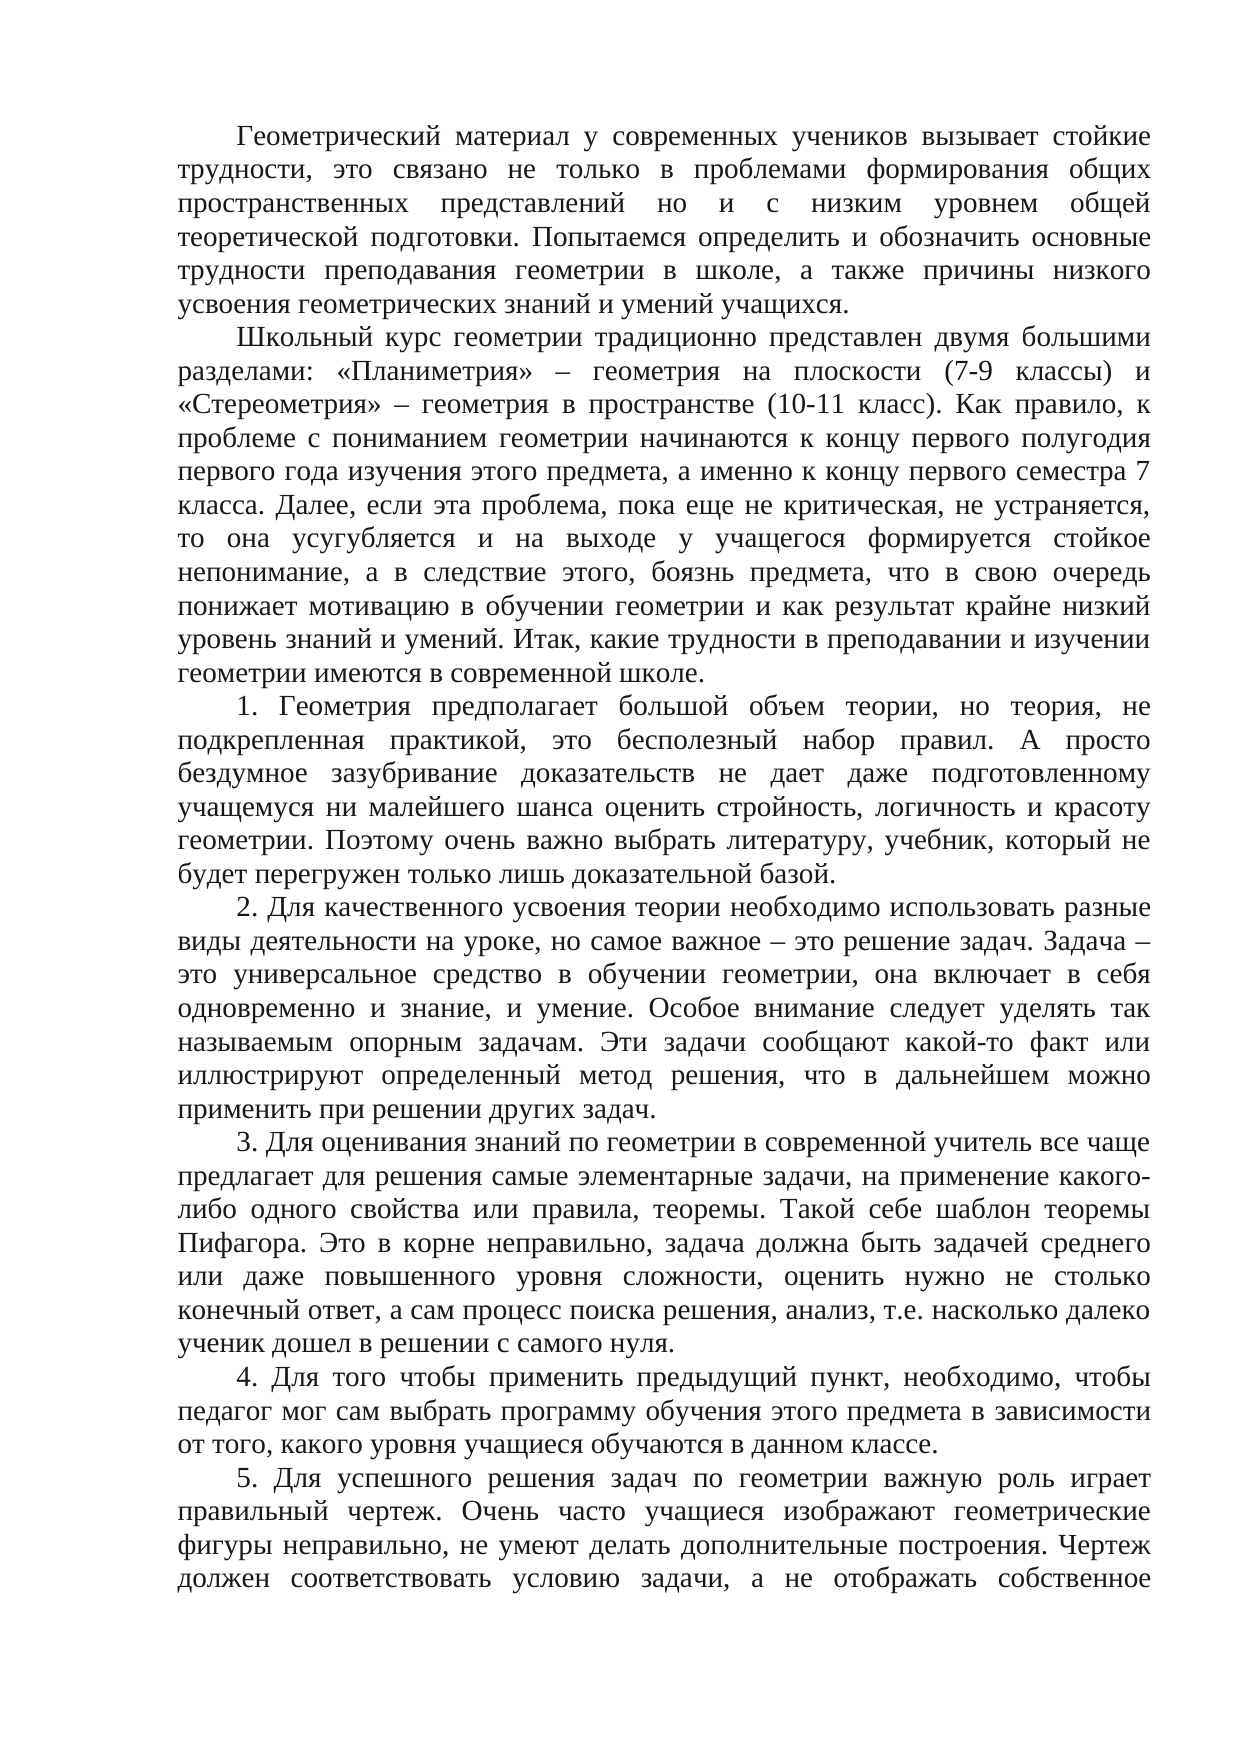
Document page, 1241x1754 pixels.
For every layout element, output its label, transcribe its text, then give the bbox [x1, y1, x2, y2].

text 4. Для того чтобы применить предыдущий пункт, необходимо, чтобы педагог мог сам выбрать программу обучения этого предмета в зависимости от того, какого уровня учащиеся обучаются в данном классе. [177, 1359, 1152, 1460]
text 3. Для оценивания знаний по геометрии в современной учитель все чаще предлагает для решения самые элементарные задачи, на применение какого-либо одного свойства или правила, теоремы. Такой себе шаблон теоремы Пифагора. Это в корне неправильно, задача должна быть задачей среднего или даже повышенного уровня сложности, оценить нужно не столько конечный ответ, а сам процесс поиска решения, анализ, т.е. насколько далеко ученик дошел в решении с самого нуля. [177, 1124, 1152, 1359]
text 2. Для качественного усвоения теории необходимо использовать разные виды деятельности на уроке, но самое важное – это решение задач. Задача – это универсальное средство в обучении геометрии, она включает в себя одновременно и знание, и умение. Особое внимание следует уделять так называемым опорным задачам. Эти задачи сообщают какой-то факт или иллюстрируют определенный метод решения, что в дальнейшем можно применить при решении других задач. [177, 889, 1152, 1124]
text Школьный курс геометрии традиционно представлен двумя большими разделами: «Планиметрия» – геометрия на плоскости (7-9 классы) и «Стереометрия» – геометрия в пространстве (10-11 класс). Как правило, к проблеме с пониманием геометрии начинаются к концу первого полугодия первого года изучения этого предмета, а именно к концу первого семестра 7 класса. Далее, если эта проблема, пока еще не критическая, не устраняется, то она усугубляется и на выходе у учащегося формируется стойкое непонимание, а в следствие этого, боязнь предмета, что в свою очередь понижает мотивацию в обучении геометрии и как результат крайне низкий уровень знаний и умений. Итак, какие трудности в преподавании и изучении геометрии имеются в современной школе. [177, 319, 1152, 688]
text Геометрический материал у современных учеников вызывает стойкие трудности, это связано не только в проблемами формирования общих пространственных представлений но и с низким уровнем общей теоретической подготовки. Попытаемся определить и обозначить основные трудности преподавания геометрии в школе, а также причины низкого усвоения геометрических знаний и умений учащихся. [177, 118, 1152, 319]
text 1. Геометрия предполагает большой объем теории, но теория, не подкрепленная практикой, это бесполезный набор правил. А просто бездумное зазубривание доказательств не дает даже подготовленному учащемуся ни малейшего шанса оценить стройность, логичность и красоту геометрии. Поэтому очень важно выбрать литературу, учебник, который не будет перегружен только лишь доказательной базой. [177, 688, 1152, 889]
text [177, 1460, 1152, 1594]
